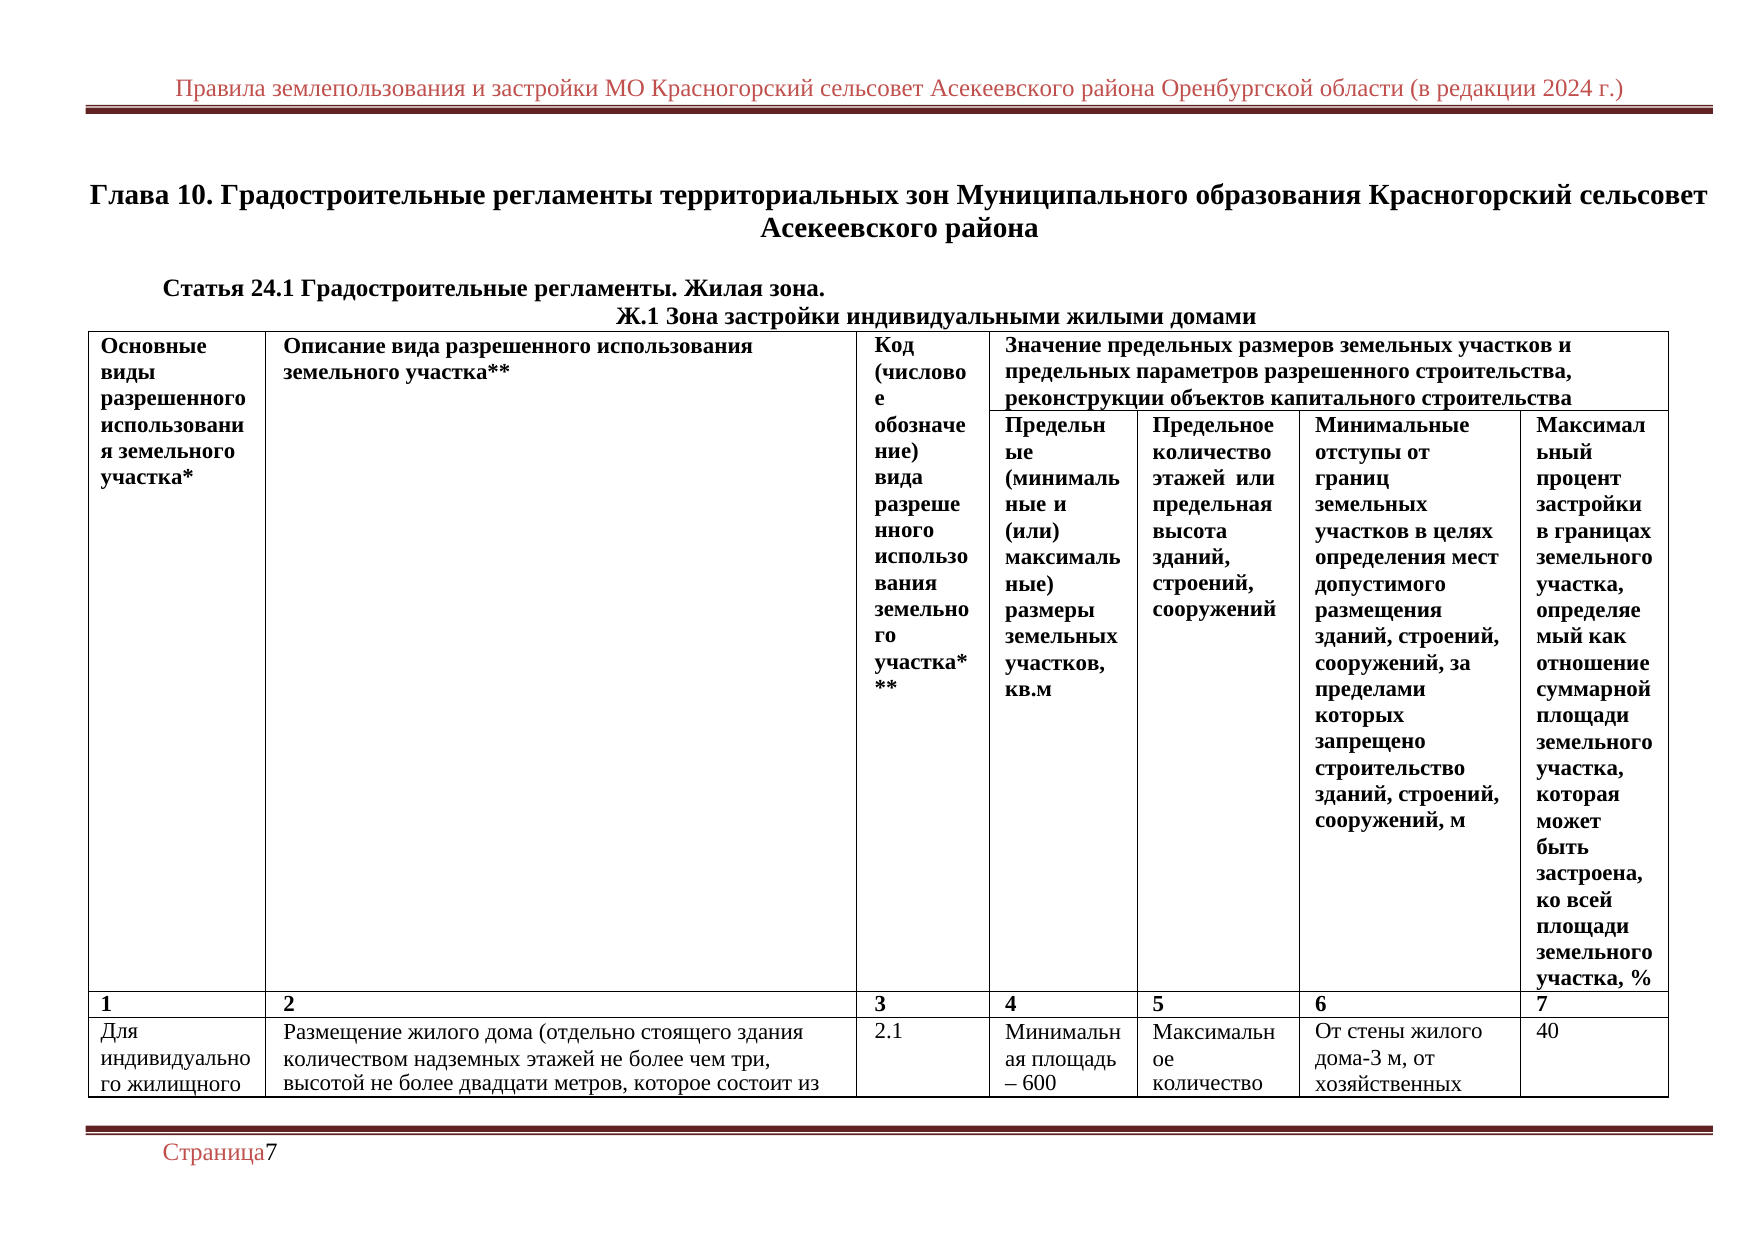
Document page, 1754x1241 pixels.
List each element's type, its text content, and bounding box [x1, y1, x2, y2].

subtitle Глава 10. Градостроительные регламенты территориальных зон Муниципального образования Красногорский сельсовет Асекеевского района [89, 177, 1710, 244]
table_cell Предельн ые (минималь ные и (или) максималь ные) размеры земельных участков, кв.м [990, 411, 1137, 991]
table_cell 40 [1521, 1018, 1668, 1096]
table_cell Размещение жилого дома (отдельно стоящего здания количеством надземных этажей не более чем три, высотой не более двадцати метров, которое состоит из [266, 1018, 856, 1096]
table_header Значение предельных размеров земельных участков и предельных параметров разрешенного строительства, реконструкции объектов капитального строительства [990, 332, 1668, 410]
table_cell Максимал ьный процент застройки в границах земельного участка, определяе мый как отношение суммарной площади земельного участка, которая может быть застроена, ко всей площади земельного участка, % [1521, 411, 1668, 991]
table_header Основные виды разрешенного использовани я земельного участка* [89, 332, 265, 991]
table_cell 5 [1138, 992, 1299, 1017]
table_cell 2.1 [857, 1018, 989, 1096]
table_cell 1 [89, 992, 265, 1017]
table_cell 3 [857, 992, 989, 1017]
subtitle Статья 24.1 Градостроительные регламенты. Жилая зона. [162, 273, 1723, 301]
table_cell Минимальные отступы от границ земельных участков в целях определения мест допустимого размещения зданий, строений, сооружений, за пределами которых запрещено строительство зданий, строений, сооружений, м [1300, 411, 1520, 991]
table_cell Для индивидуально го жилищного [89, 1018, 265, 1096]
table_cell От стены жилого дома-3 м, от хозяйственных [1300, 1018, 1520, 1096]
text Ж.1 Зона застройки индивидуальными жилыми домами [616, 301, 1723, 330]
table_header Код (числово е обозначе ние) вида разреше нного использо вания земельно го участка* ** [857, 332, 989, 991]
table_cell Предельное количество этажей или предельная высота зданий, строений, сооружений [1138, 411, 1299, 991]
table_cell 7 [1521, 992, 1668, 1017]
table_cell Максимальн ое количество [1138, 1018, 1299, 1096]
table_cell Минимальн ая площадь – 600 [990, 1018, 1137, 1096]
table_header Описание вида разрешенного использования земельного участка** [266, 332, 856, 991]
table_cell 4 [990, 992, 1137, 1017]
table_cell 2 [266, 992, 856, 1017]
table_cell 6 [1300, 992, 1520, 1017]
